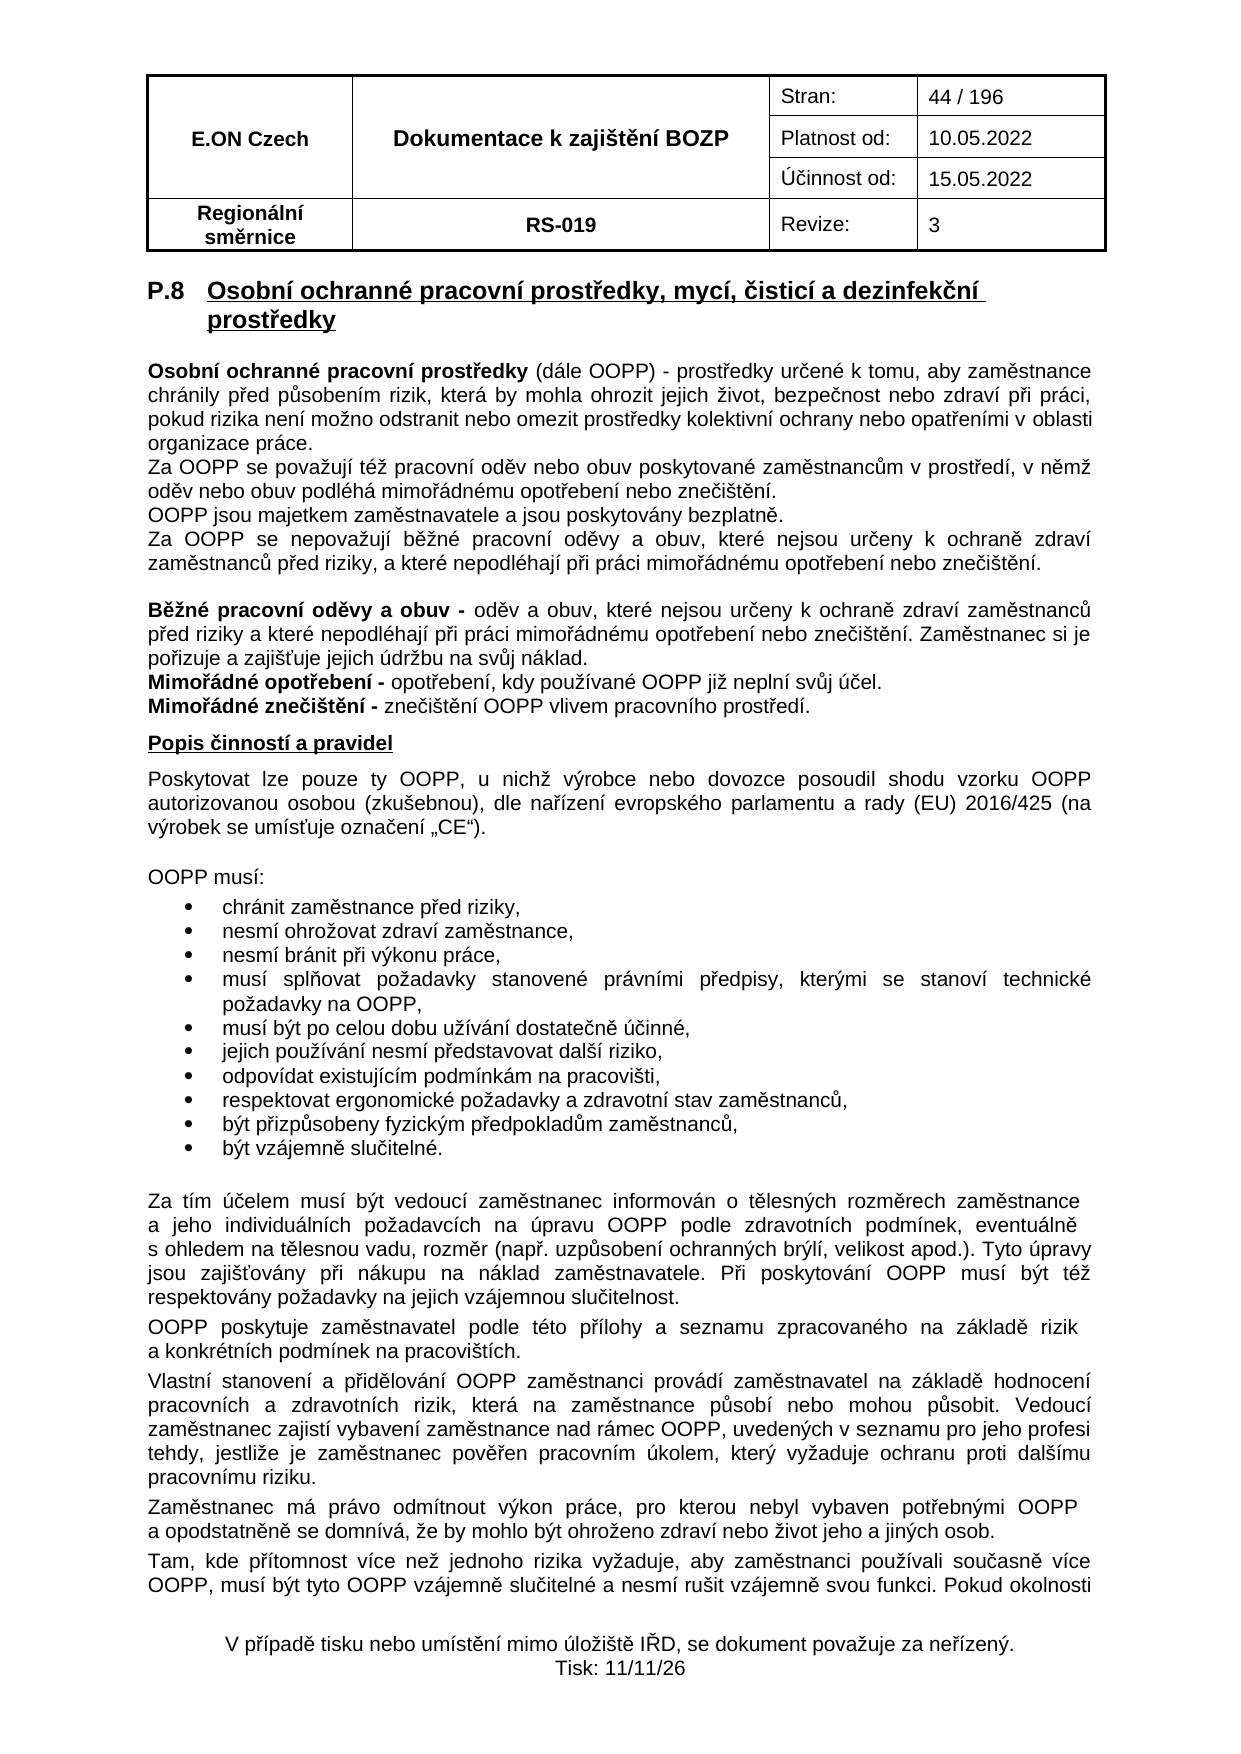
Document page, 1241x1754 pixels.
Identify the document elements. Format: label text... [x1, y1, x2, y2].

text OOPP jsou majetkem zaměstnavatele a jsou poskytovány bezplatně. [148, 502, 1092, 526]
text Mimořádné opotřebení - opotřebení, kdy používané OOPP již neplní svůj účel. [148, 670, 1092, 694]
list respektovat ergonomické požadavky a zdravotní stav zaměstnanců, [185, 1087, 1092, 1112]
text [148, 1549, 1092, 1597]
list nesmí ohrožovat zdraví zaměstnance, [185, 919, 1092, 943]
text Zaměstnanec má právo odmítnout výkon práce, pro kterou nebyl vybaven potřebnými OOPP a opodstatněně se domnívá, že by mohlo být ohroženo zdraví nebo život jeho a jiných osob. [148, 1495, 1092, 1543]
title Popis činností a pravidel [148, 731, 1092, 754]
text Osobní ochranné pracovní prostředky (dále OOPP) - prostředky určené k tomu, aby zaměstnance chránily před působením rizik, která by mohla ohrozit jejich život, bezpečnost nebo zdraví při práci, pokud rizika není možno odstranit nebo omezit prostředky kolektivní ochrany nebo opatřeními v oblasti organizace práce. [148, 359, 1092, 454]
list být vzájemně slučitelné. [185, 1136, 1092, 1160]
list odpovídat existujícím podmínkám na pracovišti, [185, 1063, 1092, 1087]
text Mimořádné znečištění - znečištění OOPP vlivem pracovního prostředí. [148, 694, 1092, 718]
list být přizpůsobeny fyzickým předpokladům zaměstnanců, [185, 1112, 1092, 1136]
text Vlastní stanovení a přidělování OOPP zaměstnanci provádí zaměstnavatel na základě hodnocení pracovních a zdravotních rizik, která na zaměstnance působí nebo mohou působit. Vedoucí zaměstnanec zajistí vybavení zaměstnance nad rámec OOPP, uvedených v seznamu pro jeho profesi tehdy, jestliže je zaměstnanec pověřen pracovním úkolem, který vyžaduje ochranu proti dalšímu pracovnímu riziku. [148, 1369, 1092, 1489]
text OOPP poskytuje zaměstnavatel podle této přílohy a seznamu zpracovaného na základě rizik a konkrétních podmínek na pracovištích. [148, 1315, 1092, 1363]
text Osobní ochranné pracovní prostředky, mycí, čisticí a dezinfekční prostředky [147, 276, 1092, 334]
text Běžné pracovní oděvy a obuv - oděv a obuv, které nejsou určeny k ochraně zdraví zaměstnanců před riziky a které nepodléhají při práci mimořádnému opotřebení nebo znečištění. Zaměstnanec si je pořizuje a zajišťuje jejich údržbu na svůj náklad. [148, 598, 1092, 670]
text Poskytovat lze pouze ty OOPP, u nichž výrobce nebo dovozce posoudil shodu vzorku OOPP autorizovanou osobou (zkušebnou), dle nařízení evropského parlamentu a rady (EU) 2016/425 (na výrobek se umísťuje označení „CE“). [148, 767, 1092, 839]
list musí být po celou dobu užívání dostatečně účinné, [185, 1015, 1092, 1039]
text Za OOPP se považují též pracovní oděv nebo obuv poskytované zaměstnancům v prostředí, v němž oděv nebo obuv podléhá mimořádnému opotřebení nebo znečištění. [148, 454, 1092, 502]
text Za tím účelem musí být vedoucí zaměstnanec informován o tělesných rozměrech zaměstnance a jeho individuálních požadavcích na úpravu OOPP podle zdravotních podmínek, eventuálně s ohledem na tělesnou vadu, rozměr (např. uzpůsobení ochranných brýlí, velikost apod.). Tyto úpravy jsou zajišťovány při nákupu na náklad zaměstnavatele. Při poskytování OOPP musí být též respektovány požadavky na jejich vzájemnou slučitelnost. [148, 1189, 1092, 1309]
text Za OOPP se nepovažují běžné pracovní oděvy a obuv, které nejsou určeny k ochraně zdraví zaměstnanců před riziky, a které nepodléhají při práci mimořádnému opotřebení nebo znečištění. [148, 526, 1092, 574]
list musí splňovat požadavky stanovené právními předpisy, kterými se stanoví technické požadavky na OOPP, [185, 967, 1092, 1015]
text OOPP musí: [148, 865, 1092, 889]
list nesmí bránit při výkonu práce, [185, 943, 1092, 967]
list jejich používání nesmí představovat další riziko, [185, 1039, 1092, 1063]
list chránit zaměstnance před riziky, [185, 895, 1092, 919]
